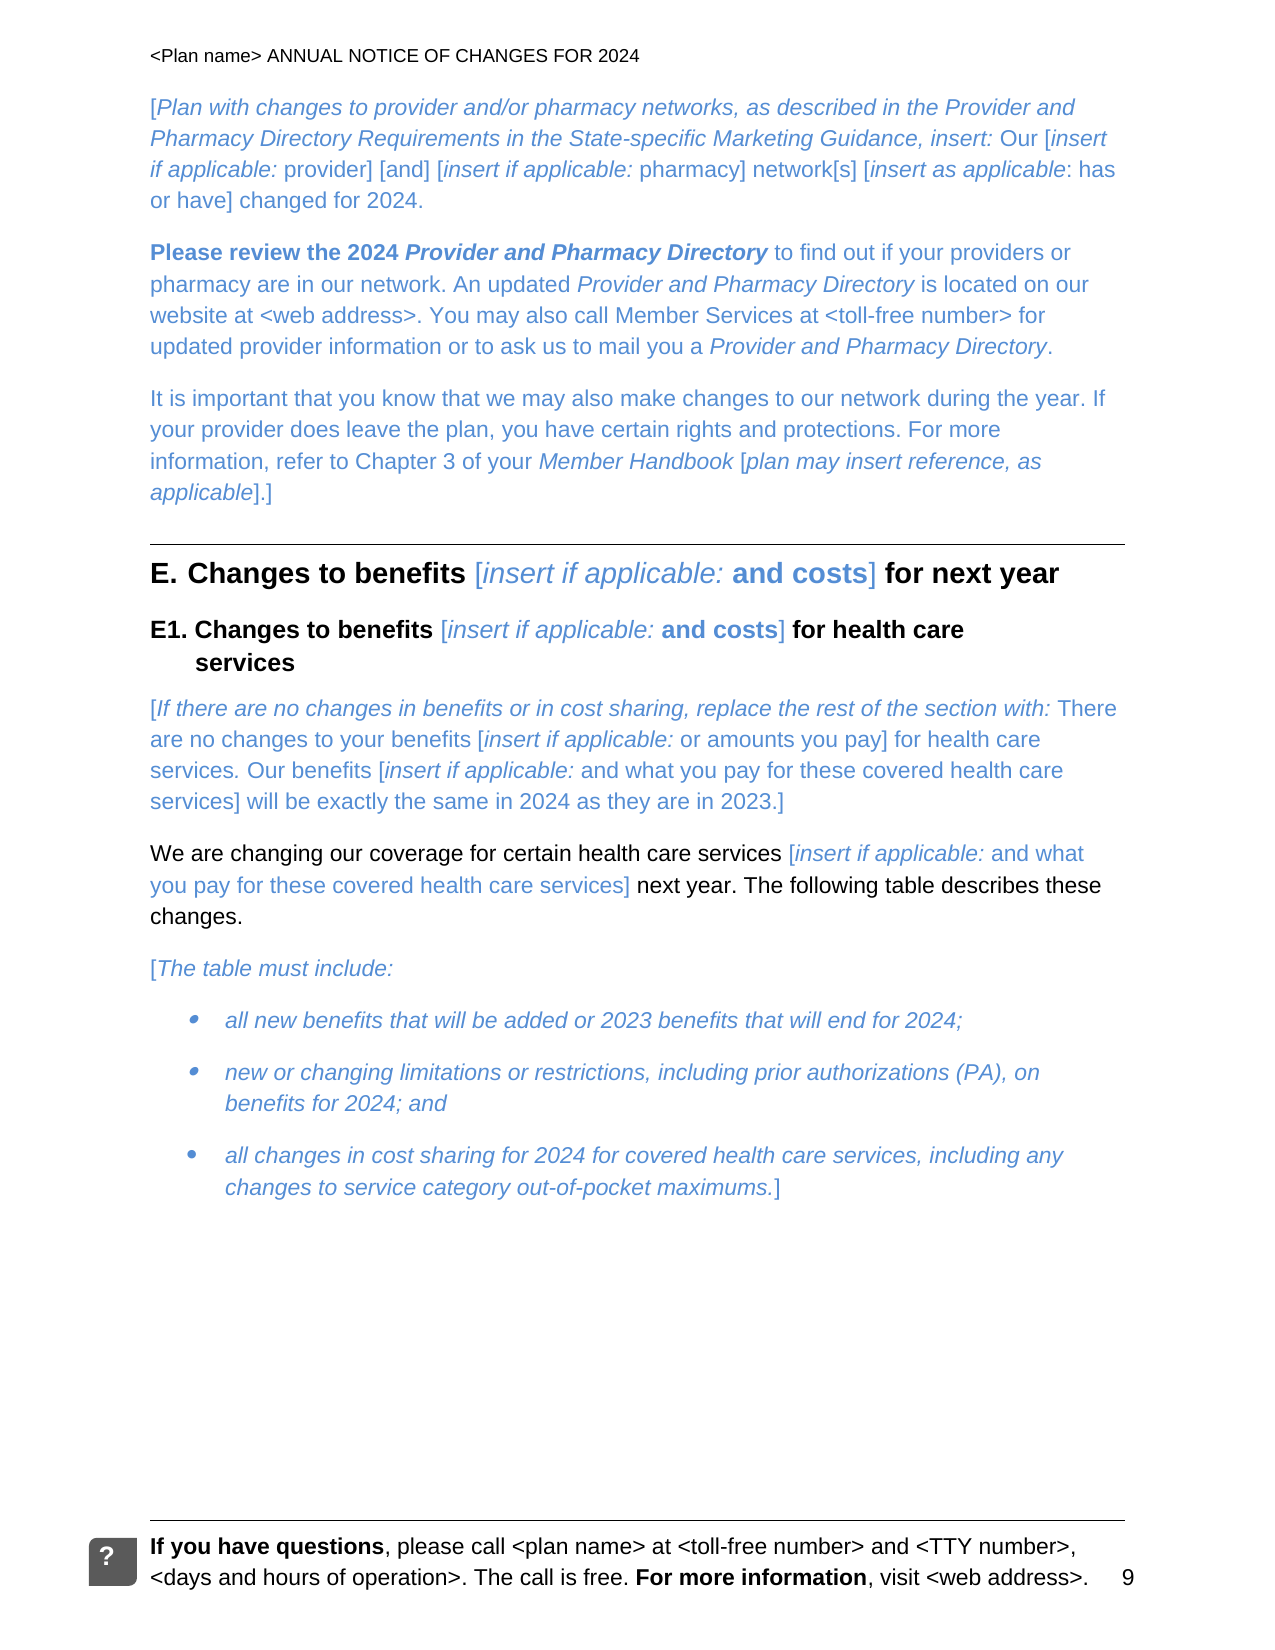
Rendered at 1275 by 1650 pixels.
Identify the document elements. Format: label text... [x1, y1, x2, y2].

list new or changing limitations or restrictions, including prior authorizations (PA), on benefits for 2024; and [187, 1056, 1125, 1118]
text [Plan with changes to provider and/or pharmacy networks, as described in the Provider and Pharmacy Directory Requirements in the State-specific Marketing Guidance, insert: Our [insert if applicable: provider] [and] [insert if applicable: pharmacy] network[s] [insert as applicable: has or have] changed for 2024. [150, 90, 1125, 215]
text It is important that you know that we may also make changes to our network during the year. If your provider does leave the plan, you have certain rights and protections. For more information, refer to Chapter 3 of your Member Handbook [plan may insert reference, as applicable].] [150, 382, 1125, 507]
text [The table must include: [150, 951, 1125, 983]
text [If there are no changes in benefits or in cost sharing, replace the rest of the section with: There are no changes to your benefits [insert if applicable: or amounts you pay] for health care services. Our benefits [insert if applicable: and what you pay for these covered health care services] will be exactly the same in 2024 as they are in 2023.] [150, 691, 1125, 816]
subtitle E1. Changes to benefits [insert if applicable: and costs] for health care services [150, 612, 1050, 678]
list all changes in cost sharing for 2024 for covered health care services, including any changes to service category out-of-pocket maximums.] [187, 1139, 1125, 1201]
subtitle Changes to benefits [insert if applicable: and costs] for next year [150, 545, 1125, 591]
text We are changing our coverage for certain health care services [insert if applicable: and what you pay for these covered health care services] next year. The following table describes these changes. [150, 837, 1125, 931]
text Please review the 2024 Provider and Pharmacy Directory to find out if your providers or pharmacy are in our network. An updated Provider and Pharmacy Directory is located on our website at <web address>. You may also call Member Services at <toll-free number> for updated provider information or to ask us to mail you a Provider and Pharmacy Directory. [150, 236, 1125, 361]
list all new benefits that will be added or 2023 benefits that will end for 2024; [187, 1003, 1125, 1035]
